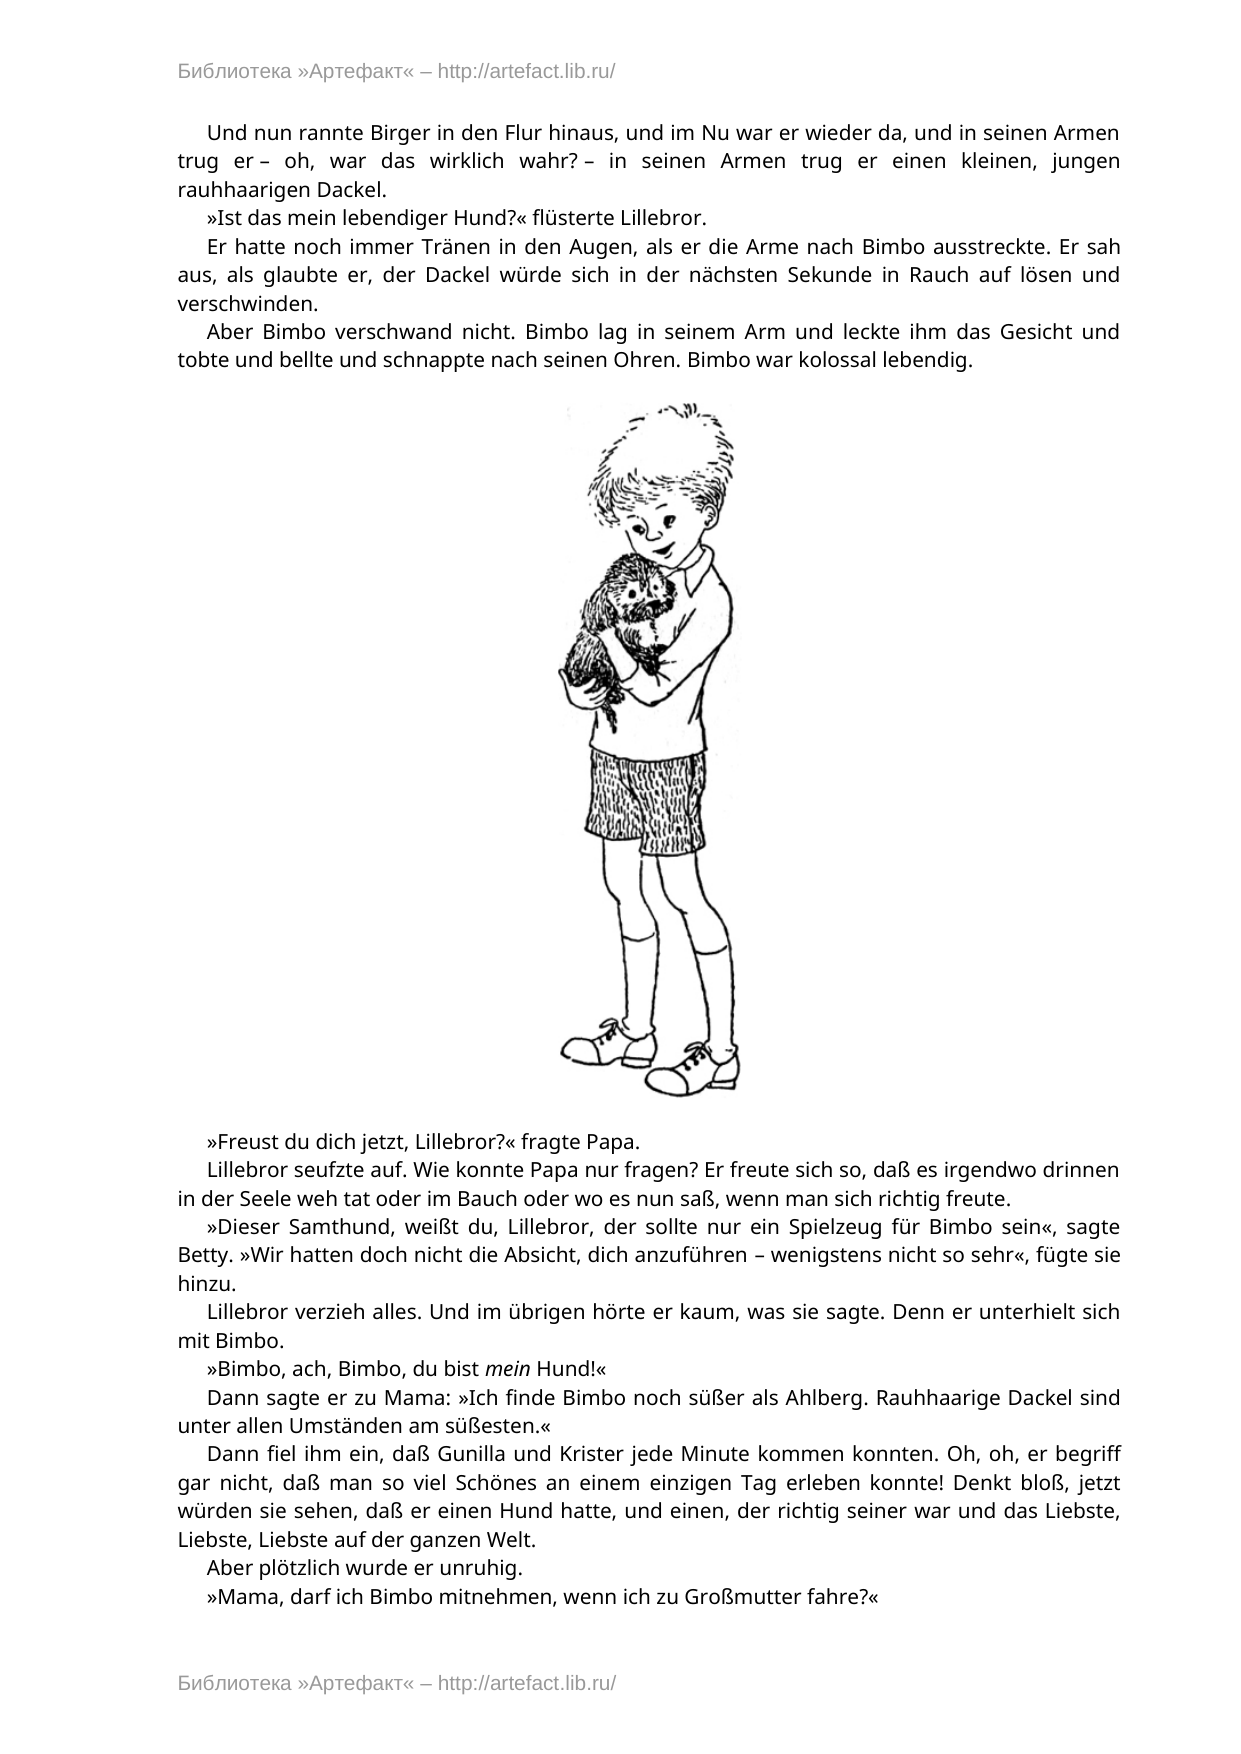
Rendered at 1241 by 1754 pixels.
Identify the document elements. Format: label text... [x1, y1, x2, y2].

text Aber plötzlich wurde er unruhig. [177, 1553, 1122, 1582]
picture [557, 402, 742, 1099]
text Und nun rannte Birger in den Flur hinaus, und im Nu war er wieder da, und in seinen Armen trug er – oh, war das wirklich wahr? – in seinen Armen trug er einen kleinen, jungen rauhhaarigen Dackel. [177, 118, 1122, 203]
text »Freust du dich jetzt, Lillebror?« fragte Papa. [177, 1127, 1122, 1155]
text Dann sagte er zu Mama: »Ich finde Bimbo noch süßer als Ahlberg. Rauhhaarige Dackel sind unter allen Umständen am süßesten.« [177, 1383, 1122, 1439]
text Lillebror seufzte auf. Wie konnte Papa nur fragen? Er freute sich so, daß es irgendwo drinnen in der Seele weh tat oder im Bauch oder wo es nun saß, wenn man sich richtig freute. [177, 1155, 1122, 1212]
text Er hatte noch immer Tränen in den Augen, als er die Arme nach Bimbo ausstreckte. Er sah aus, als glaubte er, der Dackel würde sich in der nächsten Sekunde in Rauch auf lösen und verschwinden. [177, 232, 1122, 317]
text Dann fiel ihm ein, daß Gunilla und Krister jede Minute kommen konnten. Oh, oh, er begriff gar nicht, daß man so viel Schönes an einem einzigen Tag erleben konnte! Denkt bloß, jetzt würden sie sehen, daß er einen Hund hatte, und einen, der richtig seiner war und das Liebste, Liebste, Liebste auf der ganzen Welt. [177, 1439, 1122, 1553]
text »Ist das mein lebendiger Hund?« flüsterte Lillebror. [177, 203, 1122, 232]
text Aber Bimbo verschwand nicht. Bimbo lag in seinem Arm und leckte ihm das Gesicht und tobte und bellte und schnappte nach seinen Ohren. Bimbo war kolossal lebendig. [177, 317, 1122, 374]
text »Mama, darf ich Bimbo mitnehmen, wenn ich zu Großmutter fahre?« [177, 1582, 1122, 1610]
text Lillebror verzieh alles. Und im übrigen hörte er kaum, was sie sagte. Denn er unterhielt sich mit Bimbo. [177, 1297, 1122, 1354]
text »Dieser Samthund, weißt du, Lillebror, der sollte nur ein Spielzeug für Bimbo sein«, sagte Betty. »Wir hatten doch nicht die Absicht, dich anzuführen – wenigstens nicht so sehr«, fügte sie hinzu. [177, 1212, 1122, 1297]
text »Bimbo, ach, Bimbo, du bist mein Hund!« [177, 1354, 1122, 1383]
